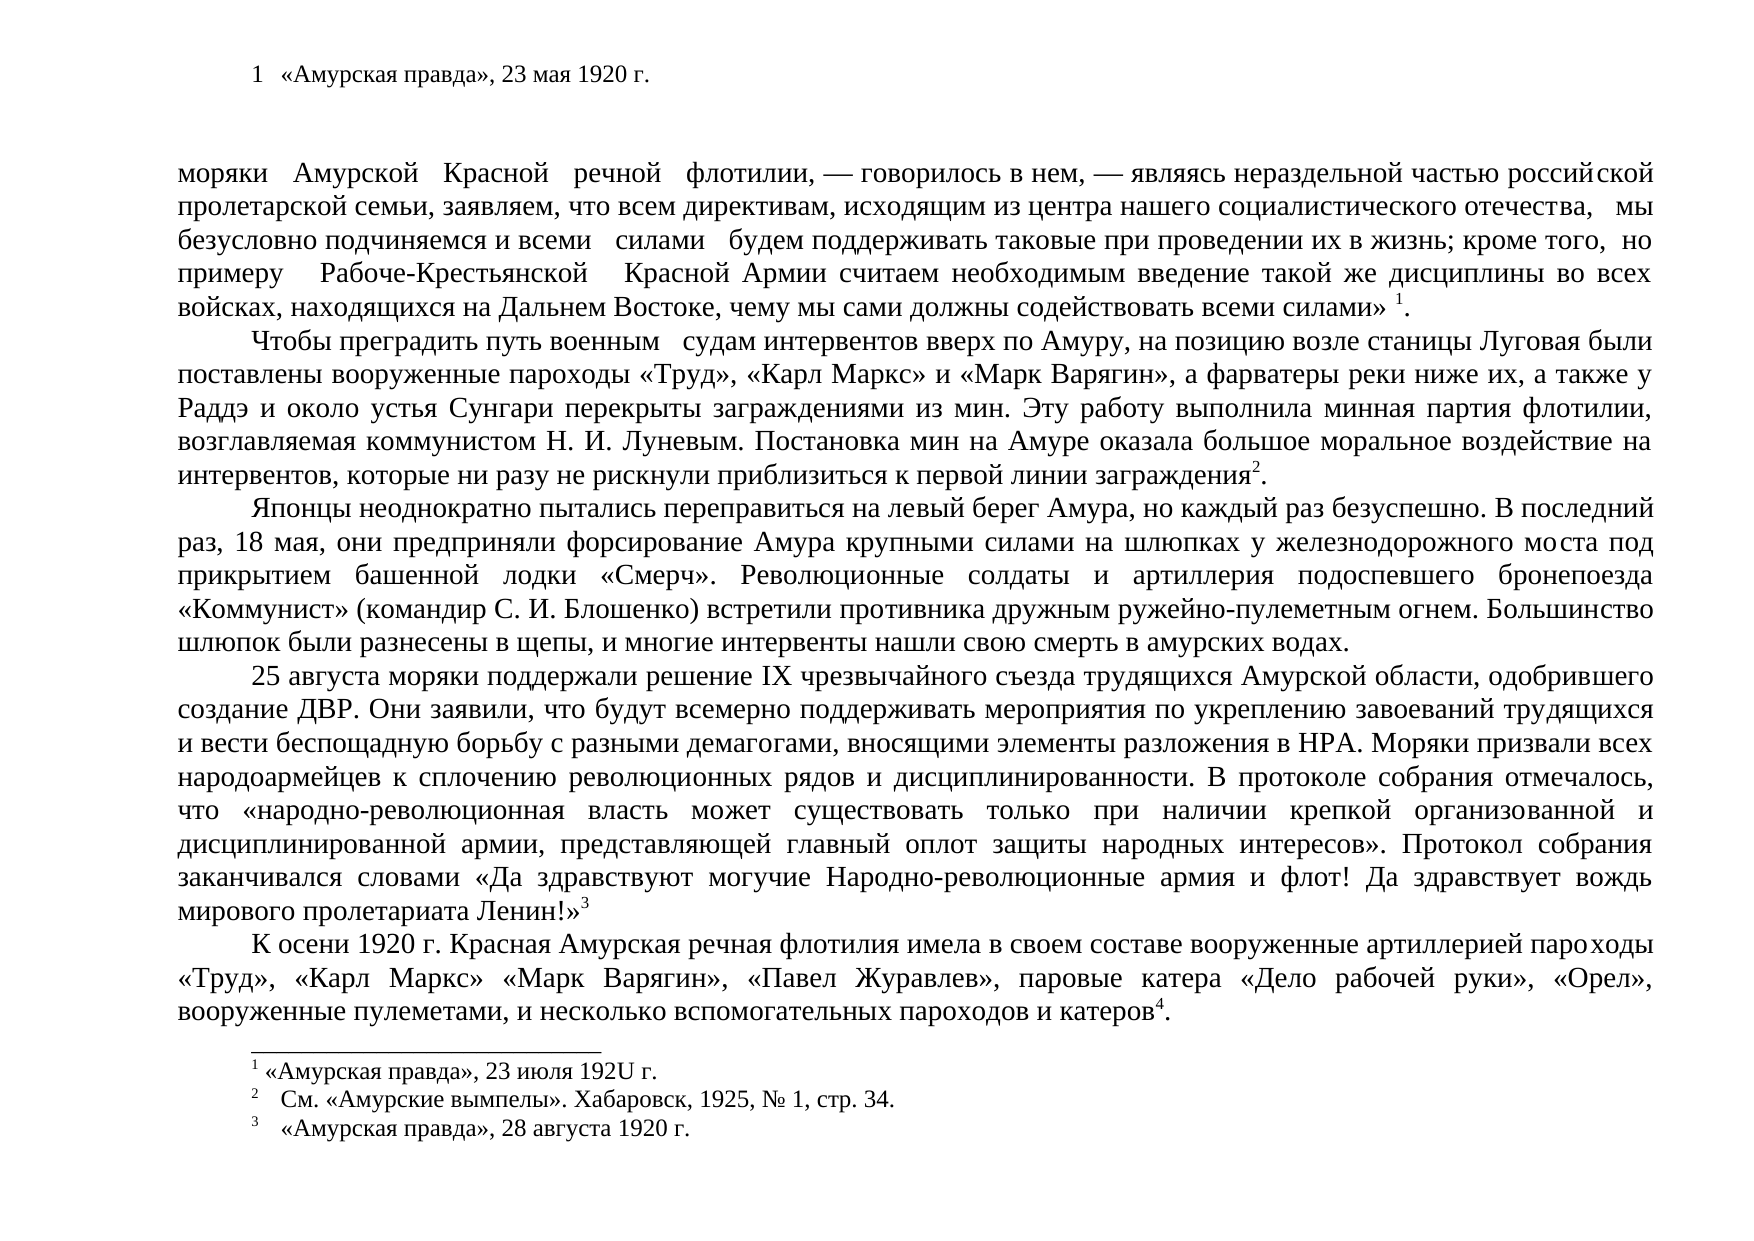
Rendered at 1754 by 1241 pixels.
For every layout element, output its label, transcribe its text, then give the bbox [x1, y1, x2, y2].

text К осени 1920 г. Красная Амурская речная флотилия имела в своем составе вооруженные артиллерией пароходы «Труд», «Карл Маркс» «Марк Варягин», «Павел Журавлев», паровые катера «Дело рабочей руки», «Орел», вооруженные пулеметами, и несколько вспомогательных пароходов и катеров4. [177, 926, 1654, 1027]
text 3 «Амурская правда», 28 августа 1920 г. [177, 1113, 1654, 1142]
text моряки Амурской Красной речной флотилии, — говорилось в нем, — являясь нераздельной частью российской пролетарской семьи, заявляем, что всем директивам, исходящим из центра нашего социалистического отечества, мы безусловно подчиняемся и всеми силами будем поддерживать таковые при проведении их в жизнь; кроме того, но примеру Рабоче-Крестьянской Красной Армии считаем необходимым введение такой же дисциплины во всех войсках, находящихся на Дальнем Востоке, чему мы сами должны содействовать всеми силами» 1. [177, 155, 1654, 323]
text 2 См. «Амурские вымпелы». Хабаровск, 1925, № 1, стр. 34. [59, 1084, 1654, 1113]
text Японцы неоднократно пытались переправиться на левый берег Амура, но каждый раз безуспешно. В последний раз, 18 мая, они предприняли форсирование Амура крупными силами на шлюпках у железнодорожного моста под прикрытием башенной лодки «Смерч». Революционные солдаты и артиллерия подоспевшего бронепоезда «Коммунист» (командир С. И. Блошенко) встретили противника дружным ружейно-пулеметным огнем. Большинство шлюпок были разнесены в щепы, и многие интервенты нашли свою смерть в амурских водах. [177, 490, 1654, 658]
text Чтобы преградить путь военным судам интервентов вверх по Амуру, на позицию возле станицы Луговая были поставлены вооруженные пароходы «Труд», «Карл Маркс» и «Марк Варягин», а фарватеры реки ниже их, а также у Раддэ и около устья Сунгари перекрыты заграждениями из мин. Эту работу выполнила минная партия флотилии, возглавляемая коммунистом Н. И. Луневым. Постановка мин на Амуре оказала большое моральное воздействие на интервентов, которые ни разу не рискнули приблизиться к первой линии заграждения2. [177, 323, 1654, 490]
text 25 августа моряки поддержали решение IX чрезвычайного съезда трудящихся Амурской области, одобрившего создание ДВР. Они заявили, что будут всемерно поддерживать мероприятия по укреплению завоеваний трудящихся и вести беспощадную борьбу с разными демагогами, вносящими элементы разложения в НРА. Моряки призвали всех народоармейцев к сплочению революционных рядов и дисциплинированности. В протоколе собрания отмечалось, что «народно-революционная власть может существовать только при наличии крепкой организованной и дисциплинированной армии, представляющей главный оплот защиты народных интересов». Протокол собрания заканчивался словами «Да здравствуют могучие Народно-революционные армия и флот! Да здравствует вождь мирового пролетариата Ленин!»3 [177, 658, 1654, 926]
list «Амурская правда», 23 мая 1920 г. [59, 59, 1654, 88]
text ____________________________ [251, 1027, 1654, 1056]
text 1 «Амурская правда», 23 июля 192U г. [251, 1056, 1654, 1084]
